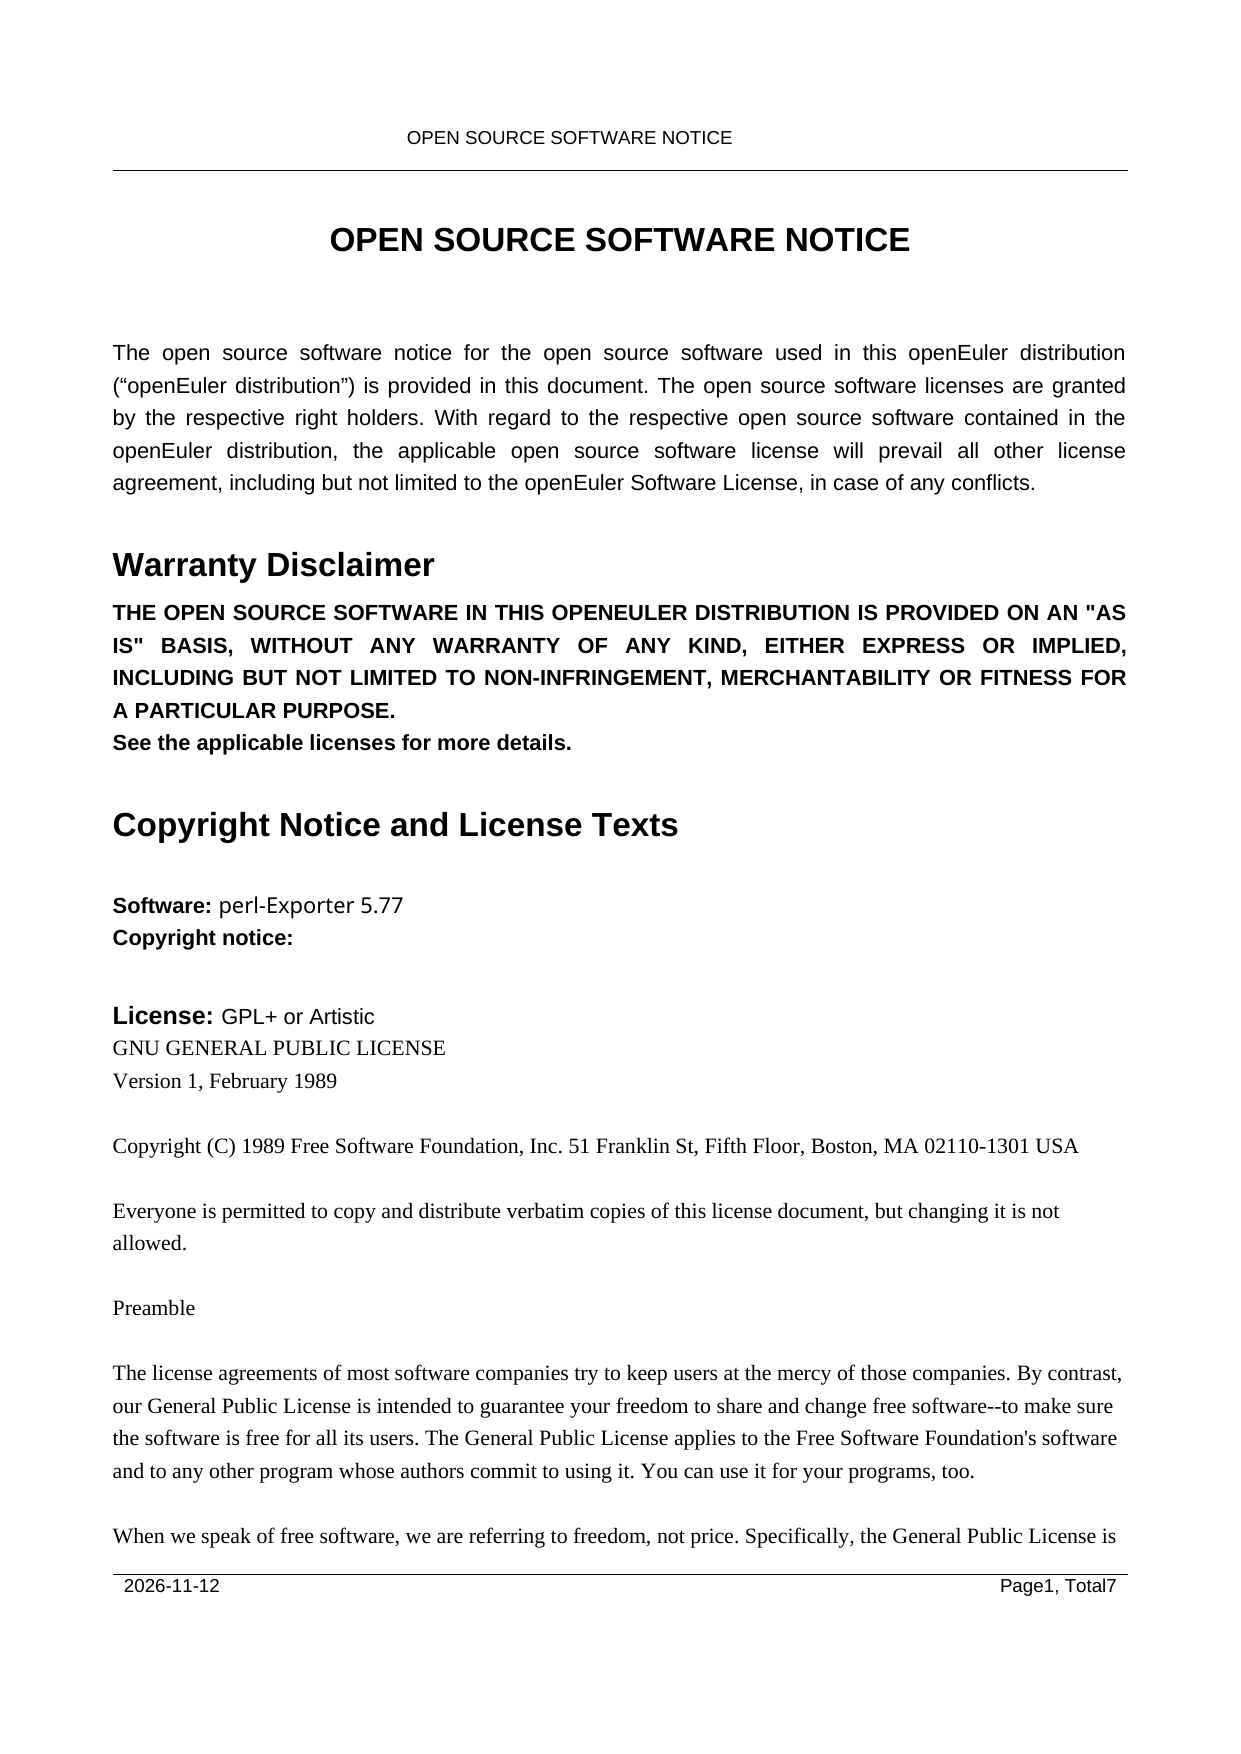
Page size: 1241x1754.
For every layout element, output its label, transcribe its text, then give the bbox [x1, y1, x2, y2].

text OPEN SOURCE SOFTWARE NOTICE [112, 206, 1128, 271]
text The open source software notice for the open source software used in this openEuler distribution (“openEuler distribution”) is provided in this document. The open source software licenses are granted by the respective right holders. With regard to the respective open source software contained in the openEuler distribution, the applicable open source software license will prevail all other license agreement, including but not limited to the openEuler Software License, in case of any conflicts. [112, 336, 1128, 499]
text Copyright Notice and License Texts [112, 791, 1128, 856]
title Software: perl-Exporter 5.77 [112, 889, 1128, 921]
text Copyright notice: [112, 921, 1128, 954]
text License: GPL+ or Artistic [112, 999, 1128, 1031]
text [112, 1031, 1128, 1551]
text Warranty Disclaimer [112, 531, 1128, 596]
text THE OPEN SOURCE SOFTWARE IN THIS OPENEULER DISTRIBUTION IS PROVIDED ON AN "AS IS" BASIS, WITHOUT ANY WARRANTY OF ANY KIND, EITHER EXPRESS OR IMPLIED, INCLUDING BUT NOT LIMITED TO NON-INFRINGEMENT, MERCHANTABILITY OR FITNESS FOR A PARTICULAR PURPOSE. See the applicable licenses for more details. [112, 596, 1128, 759]
